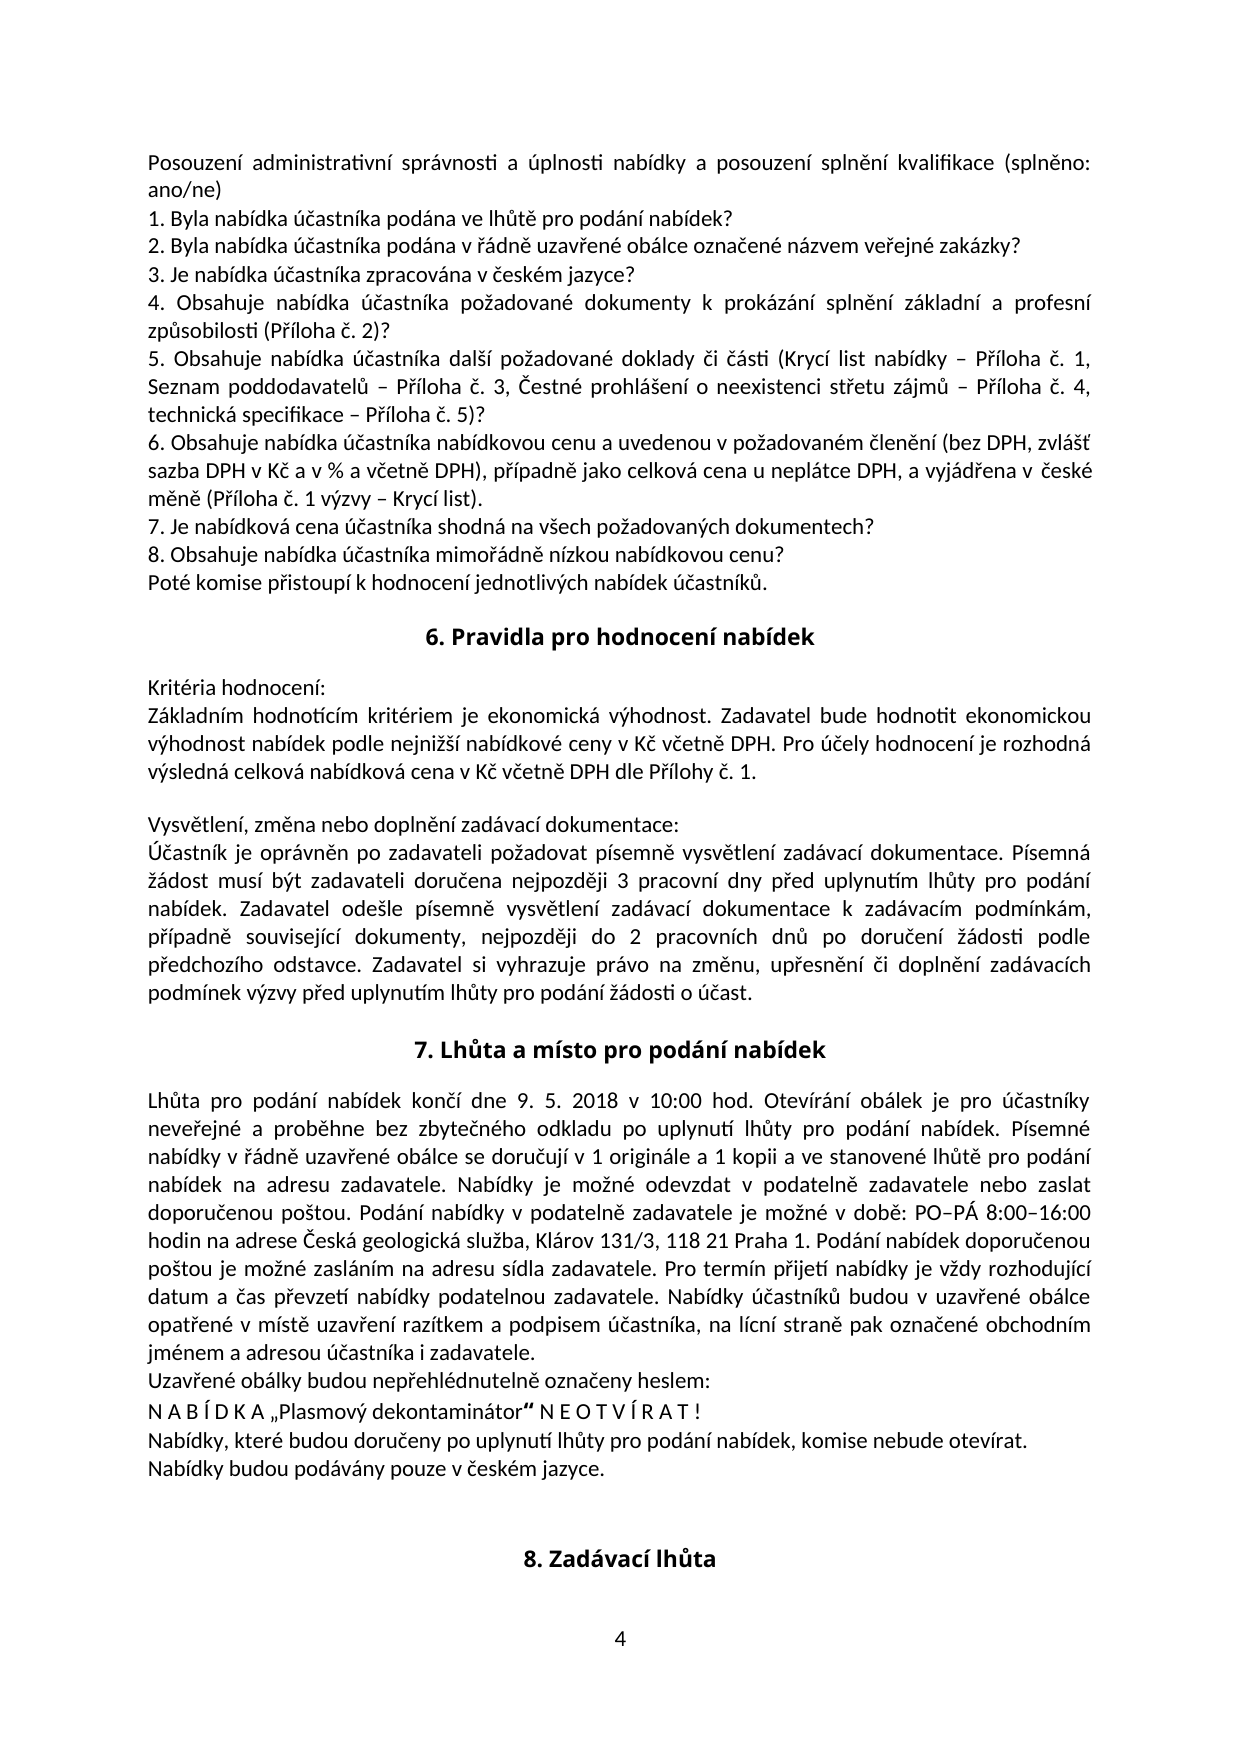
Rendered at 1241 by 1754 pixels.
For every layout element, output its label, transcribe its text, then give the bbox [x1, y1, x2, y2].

text 1. Byla nabídka účastníka podána ve lhůtě pro podání nabídek? [148, 204, 1093, 232]
text Základním hodnotícím kritériem je ekonomická výhodnost. Zadavatel bude hodnotit ekonomickou výhodnost nabídek podle nejnižší nabídkové ceny v Kč včetně DPH. Pro účely hodnocení je rozhodná výsledná celková nabídková cena v Kč včetně DPH dle Přílohy č. 1. [148, 701, 1093, 785]
text Posouzení administrativní správnosti a úplnosti nabídky a posouzení splnění kvalifikace (splněno: ano/ne) [148, 148, 1093, 204]
text 6. Obsahuje nabídka účastníka nabídkovou cenu a uvedenou v požadovaném členění (bez DPH, zvlášť sazba DPH v Kč a v % a včetně DPH), případně jako celková cena u neplátce DPH, a vyjádřena v české měně (Příloha č. 1 výzvy – Krycí list). [148, 428, 1093, 512]
text Vysvětlení, změna nebo doplnění zadávací dokumentace: [148, 810, 1093, 838]
text 8. Obsahuje nabídka účastníka mimořádně nízkou nabídkovou cenu? [148, 540, 1093, 568]
text 7. Lhůta a místo pro podání nabídek [148, 1034, 1093, 1066]
text 8. Zadávací lhůta [148, 1543, 1093, 1574]
text 7. Je nabídková cena účastníka shodná na všech požadovaných dokumentech? [148, 512, 1093, 540]
text Lhůta pro podání nabídek končí dne 9. 5. 2018 v 10:00 hod. Otevírání obálek je pro účastníky neveřejné a proběhne bez zbytečného odkladu po uplynutí lhůty pro podání nabídek. Písemné nabídky v řádně uzavřené obálce se doručují v 1 originále a 1 kopii a ve stanovené lhůtě pro podání nabídek na adresu zadavatele. Nabídky je možné odevzdat v podatelně zadavatele nebo zaslat doporučenou poštou. Podání nabídky v podatelně zadavatele je možné v době: PO–PÁ 8:00–16:00 hodin na adrese Česká geologická služba, Klárov 131/3, 118 21 Praha 1. Podání nabídek doporučenou poštou je možné zasláním na adresu sídla zadavatele. Pro termín přijetí nabídky je vždy rozhodující datum a čas převzetí nabídky podatelnou zadavatele. Nabídky účastníků budou v uzavřené obálce opatřené v místě uzavření razítkem a podpisem účastníka, na lícní straně pak označené obchodním jménem a adresou účastníka i zadavatele. [148, 1086, 1093, 1367]
text Uzavřené obálky budou nepřehlédnutelně označeny heslem: [148, 1367, 1093, 1394]
text N A B Í D K A „Plasmový dekontaminátor“ N E O T V Í R A T ! [148, 1394, 1093, 1426]
text Účastník je oprávněn po zadavateli požadovat písemně vysvětlení zadávací dokumentace. Písemná žádost musí být zadavateli doručena nejpozději 3 pracovní dny před uplynutím lhůty pro podání nabídek. Zadavatel odešle písemně vysvětlení zadávací dokumentace k zadávacím podmínkám, případně související dokumenty, nejpozději do 2 pracovních dnů po doručení žádosti podle předchozího odstavce. Zadavatel si vyhrazuje právo na změnu, upřesnění či doplnění zadávacích podmínek výzvy před uplynutím lhůty pro podání žádosti o účast. [148, 838, 1093, 1006]
text Kritéria hodnocení: [148, 673, 1093, 701]
text Nabídky budou podávány pouze v českém jazyce. [148, 1454, 1093, 1482]
text 4. Obsahuje nabídka účastníka požadované dokumenty k prokázání splnění základní a profesní způsobilosti (Příloha č. 2)? [148, 288, 1093, 344]
text 2. Byla nabídka účastníka podána v řádně uzavřené obálce označené názvem veřejné zakázky? [148, 232, 1093, 260]
text Poté komise přistoupí k hodnocení jednotlivých nabídek účastníků. [148, 568, 1093, 596]
text 3. Je nabídka účastníka zpracována v českém jazyce? [148, 260, 1093, 288]
text Nabídky, které budou doručeny po uplynutí lhůty pro podání nabídek, komise nebude otevírat. [148, 1426, 1093, 1454]
text 6. Pravidla pro hodnocení nabídek [148, 621, 1093, 652]
text 5. Obsahuje nabídka účastníka další požadované doklady či části (Krycí list nabídky – Příloha č. 1, Seznam poddodavatelů – Příloha č. 3, Čestné prohlášení o neexistenci střetu zájmů – Příloha č. 4, technická specifikace – Příloha č. 5)? [148, 344, 1093, 428]
